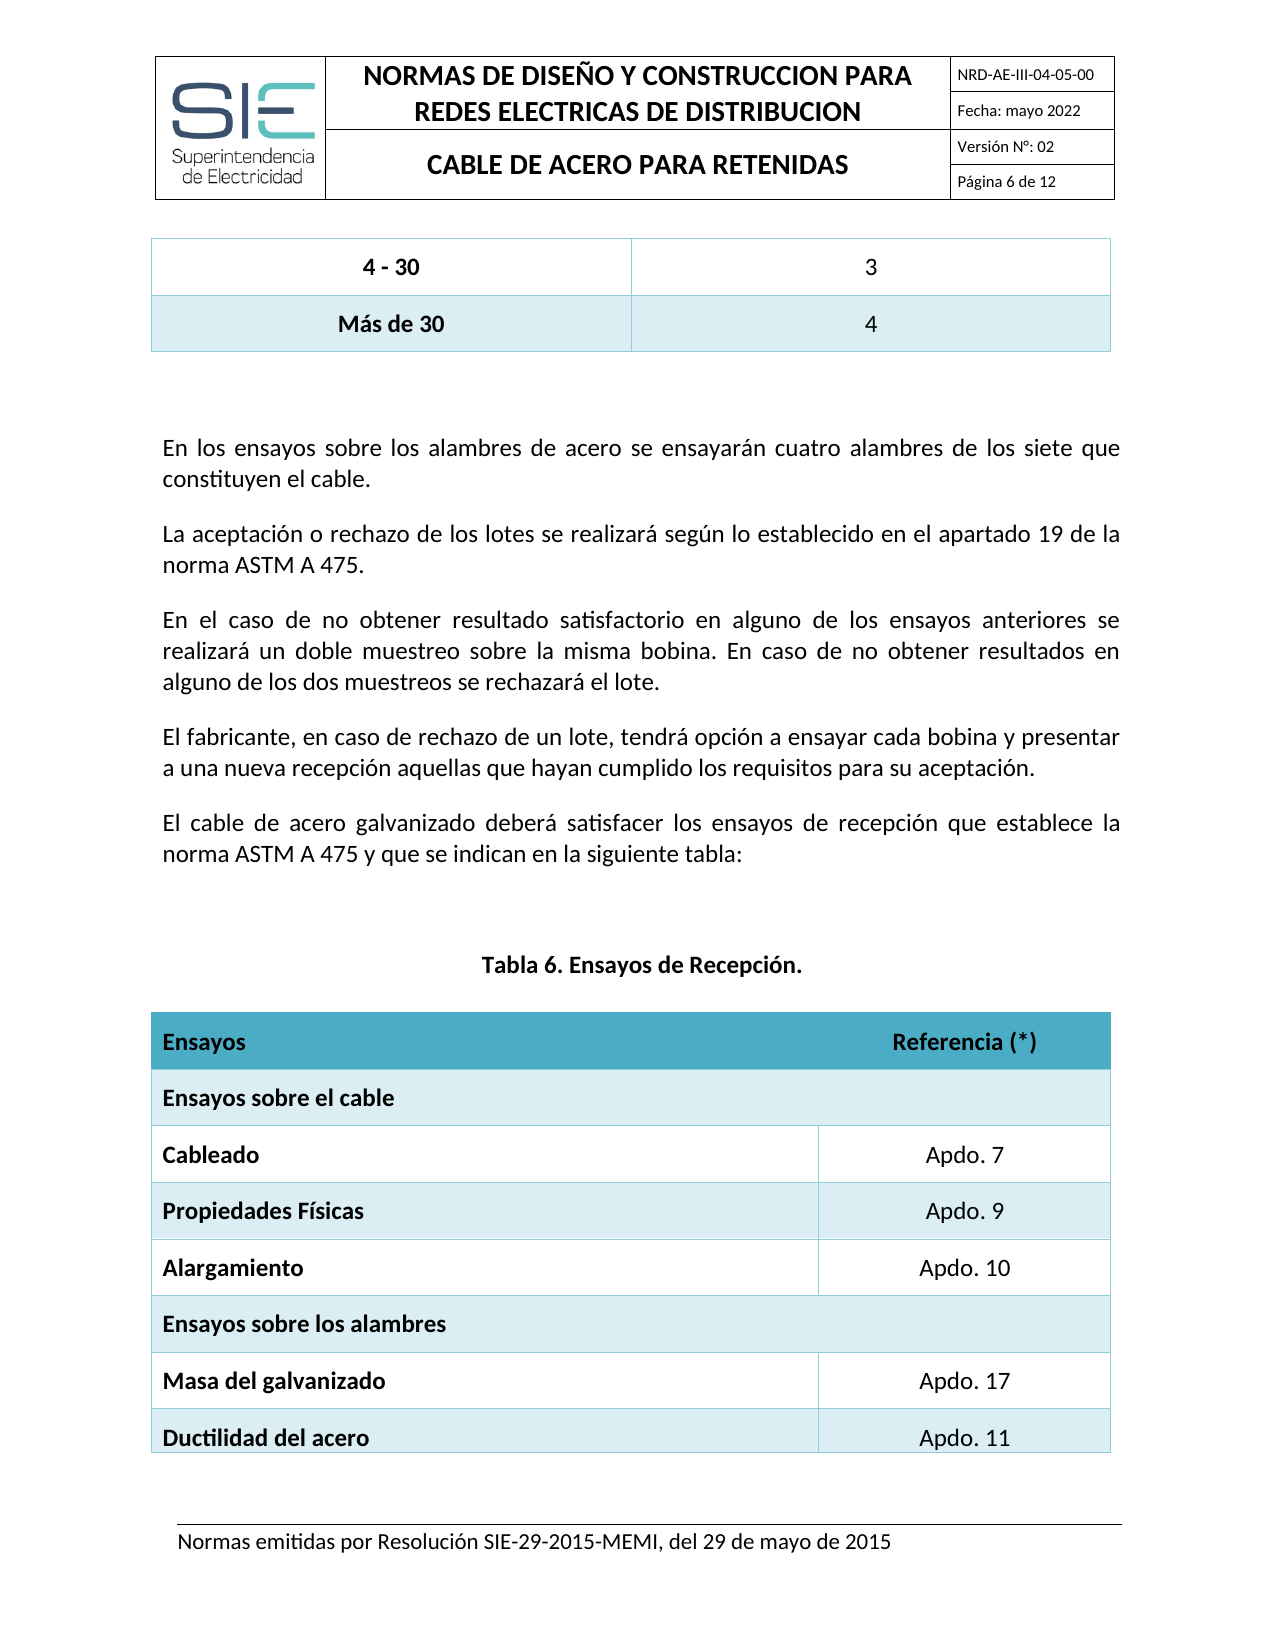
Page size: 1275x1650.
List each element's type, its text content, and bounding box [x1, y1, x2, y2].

table_cell Ensayos sobre el cable [152, 1070, 1110, 1125]
table_cell Apdo. 17 [819, 1353, 1110, 1408]
text En los ensayos sobre los alambres de acero se ensayarán cuatro alambres de los siete que constituyen el cable. [162, 433, 1122, 494]
text En el caso de no obtener resultado satisfactorio en alguno de los ensayos anteriores se realizará un doble muestreo sobre la misma bobina. En caso de no obtener resultados en alguno de los dos muestreos se rechazará el lote. [162, 605, 1122, 696]
text El cable de acero galvanizado deberá satisfacer los ensayos de recepción que establece la norma ASTM A 475 y que se indican en la siguiente tabla: [162, 807, 1122, 868]
table_header Ensayos [152, 1013, 819, 1069]
table_cell Apdo. 11 [819, 1409, 1110, 1452]
table_cell Apdo. 7 [819, 1126, 1110, 1182]
table_cell Apdo. 10 [819, 1240, 1110, 1295]
table_header Referencia (*) [819, 1013, 1110, 1069]
table_cell Ensayos sobre los alambres [152, 1296, 1110, 1352]
table_cell Propiedades Físicas [152, 1183, 818, 1238]
table_cell Alargamiento [152, 1240, 818, 1295]
table_cell Apdo. 9 [819, 1183, 1110, 1238]
picture [166, 68, 321, 188]
table_cell 3 [632, 239, 1110, 294]
table_cell 4 [632, 296, 1110, 351]
text El fabricante, en caso de rechazo de un lote, tendrá opción a ensayar cada bobina y presentar a una nueva recepción aquellas que hayan cumplido los requisitos para su aceptación. [162, 721, 1122, 782]
text La aceptación o rechazo de los lotes se realizará según lo establecido en el apartado 19 de la norma ASTM A 475. [162, 519, 1122, 580]
table_cell 4 - 30 [152, 239, 631, 294]
table_cell Masa del galvanizado [152, 1353, 818, 1408]
text Tabla 6. Ensayos de Recepción. [162, 949, 1122, 979]
table_cell Cableado [152, 1126, 818, 1182]
table_cell Ductilidad del acero [152, 1409, 818, 1452]
table_cell Más de 30 [152, 296, 631, 351]
